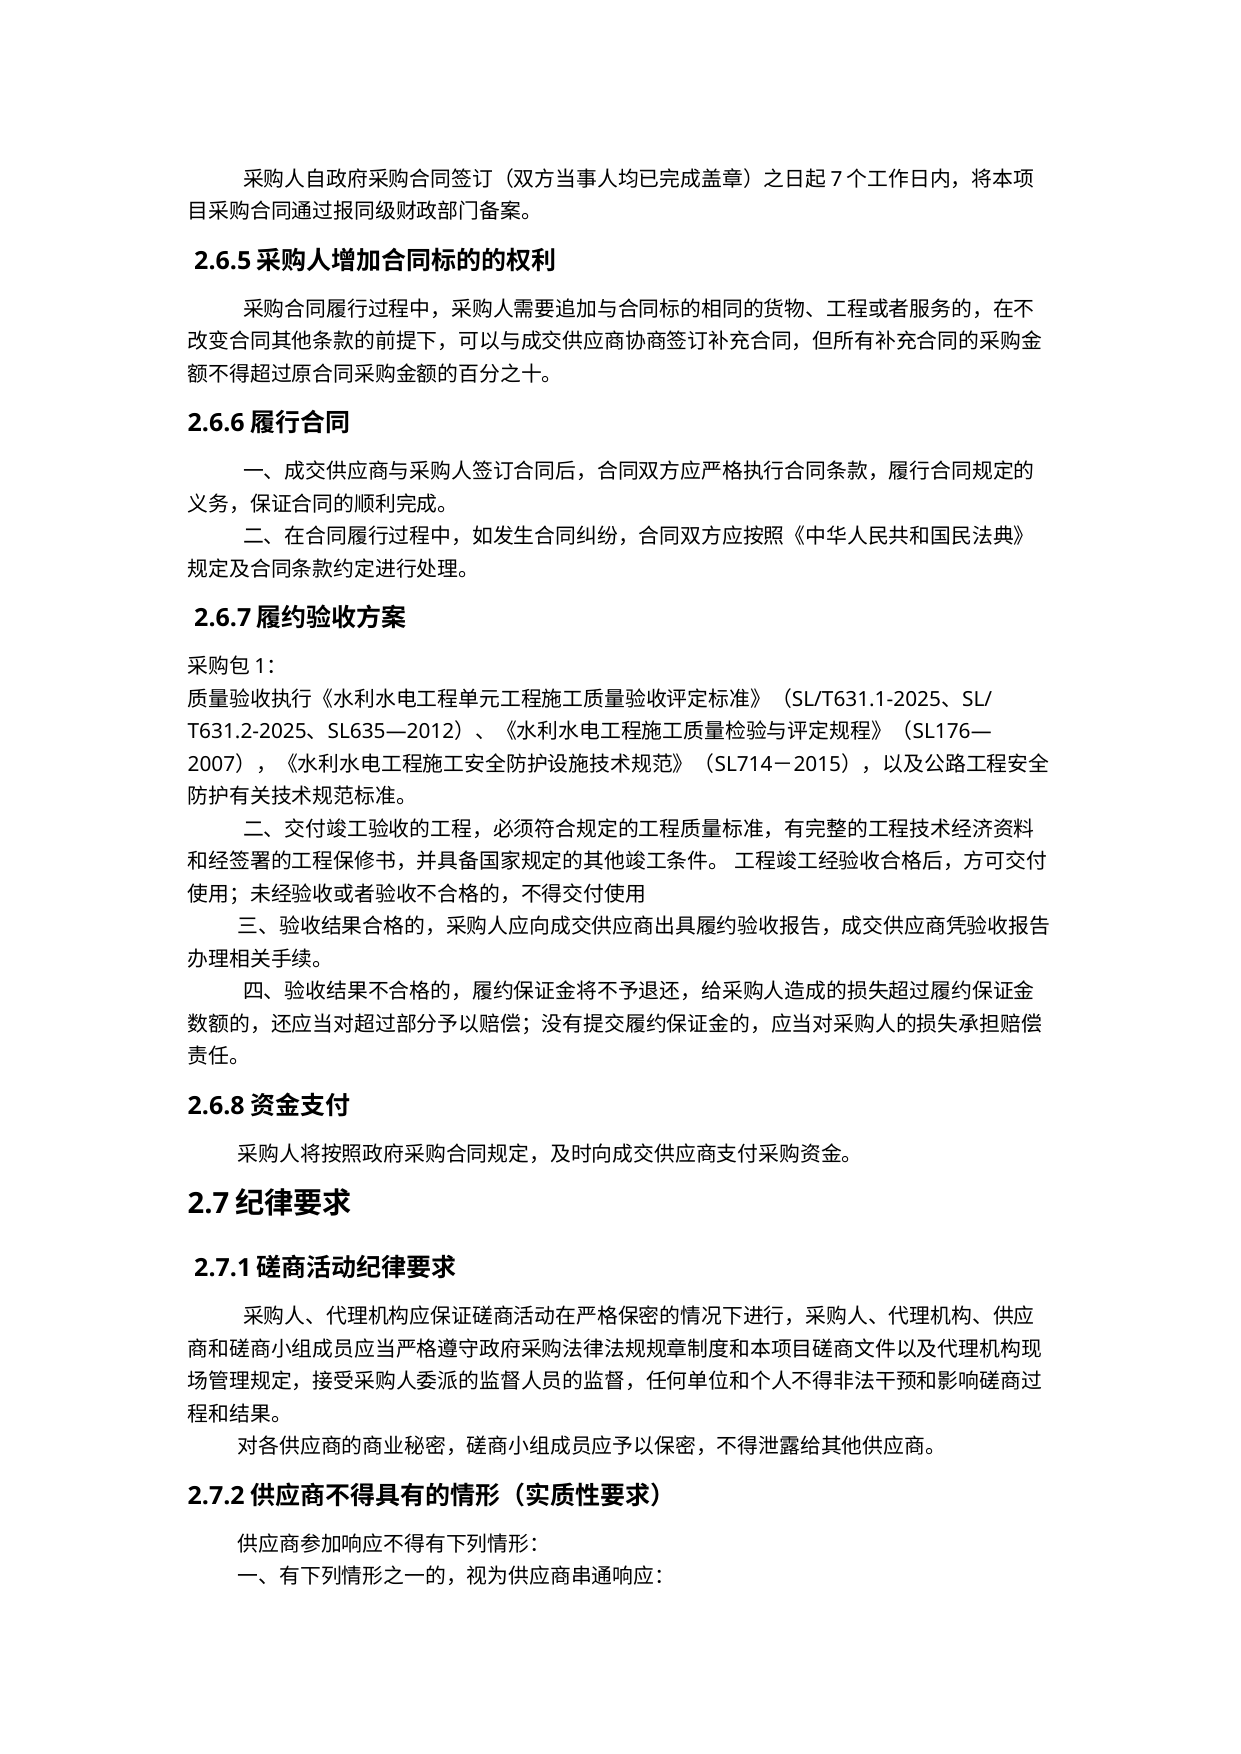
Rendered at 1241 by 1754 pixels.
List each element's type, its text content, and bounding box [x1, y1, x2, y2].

text 三、验收结果合格的，采购人应向成交供应商出具履约验收报告，成交供应商凭验收报告办理相关手续。 [187, 909, 1053, 974]
text 供应商参加响应不得有下列情形： [187, 1527, 1053, 1559]
text 采购合同履行过程中，采购人需要追加与合同标的相同的货物、工程或者服务的，在不改变合同其他条款的前提下，可以与成交供应商协商签订补充合同，但所有补充合同的采购金额不得超过原合同采购金额的百分之十。 [187, 292, 1053, 389]
text 采购人、代理机构应保证磋商活动在严格保密的情况下进行，采购人、代理机构、供应商和磋商小组成员应当严格遵守政府采购法律法规规章制度和本项目磋商文件以及代理机构现场管理规定，接受采购人委派的监督人员的监督，任何单位和个人不得非法干预和影响磋商过程和结果。 [187, 1299, 1053, 1429]
text 2.6.8资金支付 [187, 1072, 1053, 1137]
text 采购包1： [187, 649, 1053, 682]
text 2.6.7履约验收方案 [187, 584, 1053, 649]
text 对各供应商的商业秘密，磋商小组成员应予以保密，不得泄露给其他供应商。 [187, 1429, 1053, 1462]
text 二、交付竣工验收的工程，必须符合规定的工程质量标准，有完整的工程技术经济资料和经签署的工程保修书，并具备国家规定的其他竣工条件。 工程竣工经验收合格后，方可交付使用；未经验收或者验收不合格的，不得交付使用 [187, 812, 1053, 909]
text 2.6.6履行合同 [187, 389, 1053, 454]
text 一、有下列情形之一的，视为供应商串通响应： [187, 1559, 1053, 1592]
text 2.7纪律要求 [187, 1169, 1053, 1234]
text 质量验收执行《水利水电工程单元工程施工质量验收评定标准》（SL/T631.1-2025、SL/T631.2-2025、SL635—2012）、《水利水电工程施工质量检验与评定规程》（SL176— 2007），《水利水电工程施工安全防护设施技术规范》（SL714－2015），以及公路工程安全防护有关技术规范标准。 [187, 682, 1053, 812]
text 采购人自政府采购合同签订（双方当事人均已完成盖章）之日起7个工作日内，将本项目采购合同通过报同级财政部门备案。 [187, 162, 1053, 227]
text 2.6.5采购人增加合同标的的权利 [187, 227, 1053, 292]
text 采购人将按照政府采购合同规定，及时向成交供应商支付采购资金。 [187, 1137, 1053, 1169]
text 2.7.2供应商不得具有的情形（实质性要求） [187, 1462, 1053, 1527]
text 二、在合同履行过程中，如发生合同纠纷，合同双方应按照《中华人民共和国民法典》规定及合同条款约定进行处理。 [187, 519, 1053, 584]
text 四、验收结果不合格的，履约保证金将不予退还，给采购人造成的损失超过履约保证金数额的，还应当对超过部分予以赔偿；没有提交履约保证金的，应当对采购人的损失承担赔偿责任。 [187, 974, 1053, 1072]
text 一、成交供应商与采购人签订合同后，合同双方应严格执行合同条款，履行合同规定的义务，保证合同的顺利完成。 [187, 454, 1053, 519]
text 2.7.1磋商活动纪律要求 [187, 1234, 1053, 1299]
